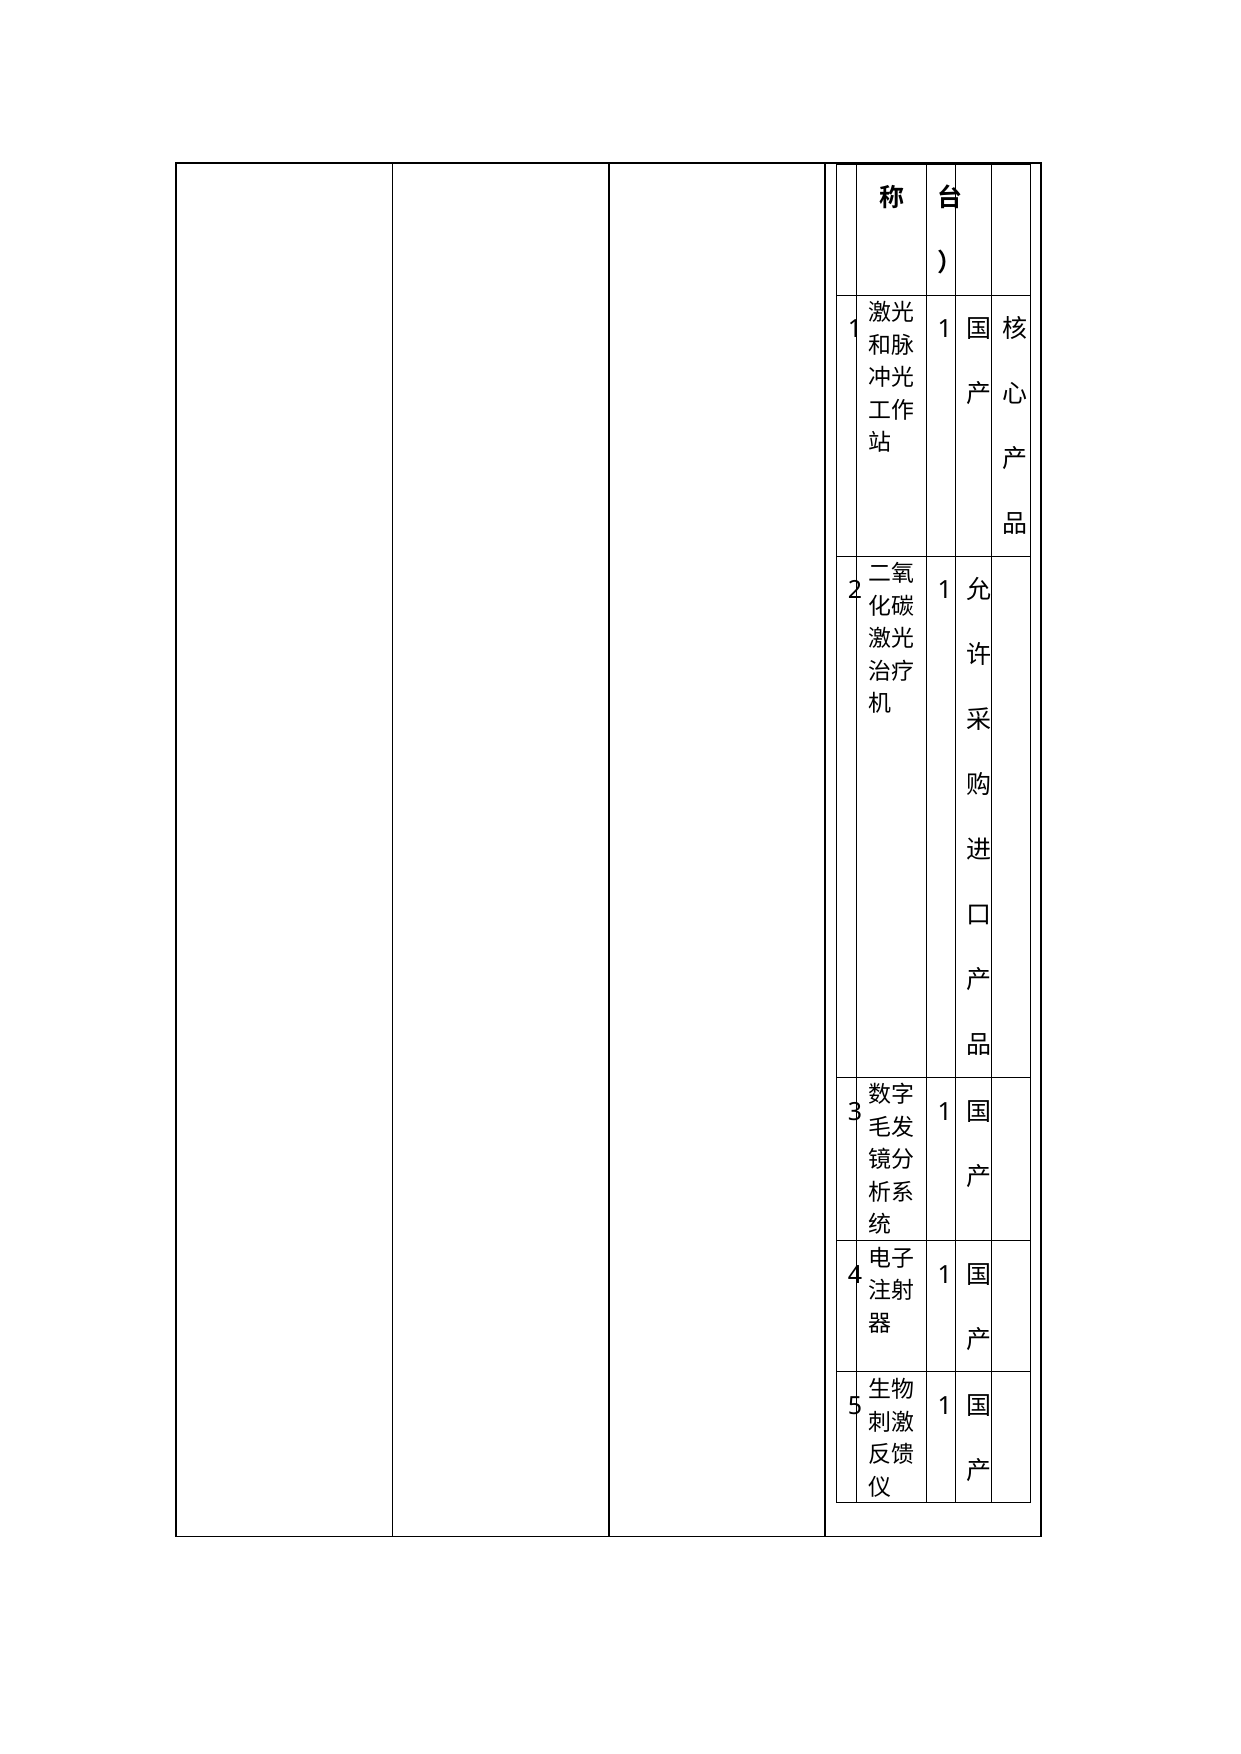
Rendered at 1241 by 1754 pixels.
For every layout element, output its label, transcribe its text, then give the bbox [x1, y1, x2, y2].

table_cell 1 [393, 164, 608, 1536]
table_cell 一、采购清单 [826, 164, 1040, 1536]
table_cell [177, 164, 392, 1536]
table_cell [610, 164, 824, 1536]
